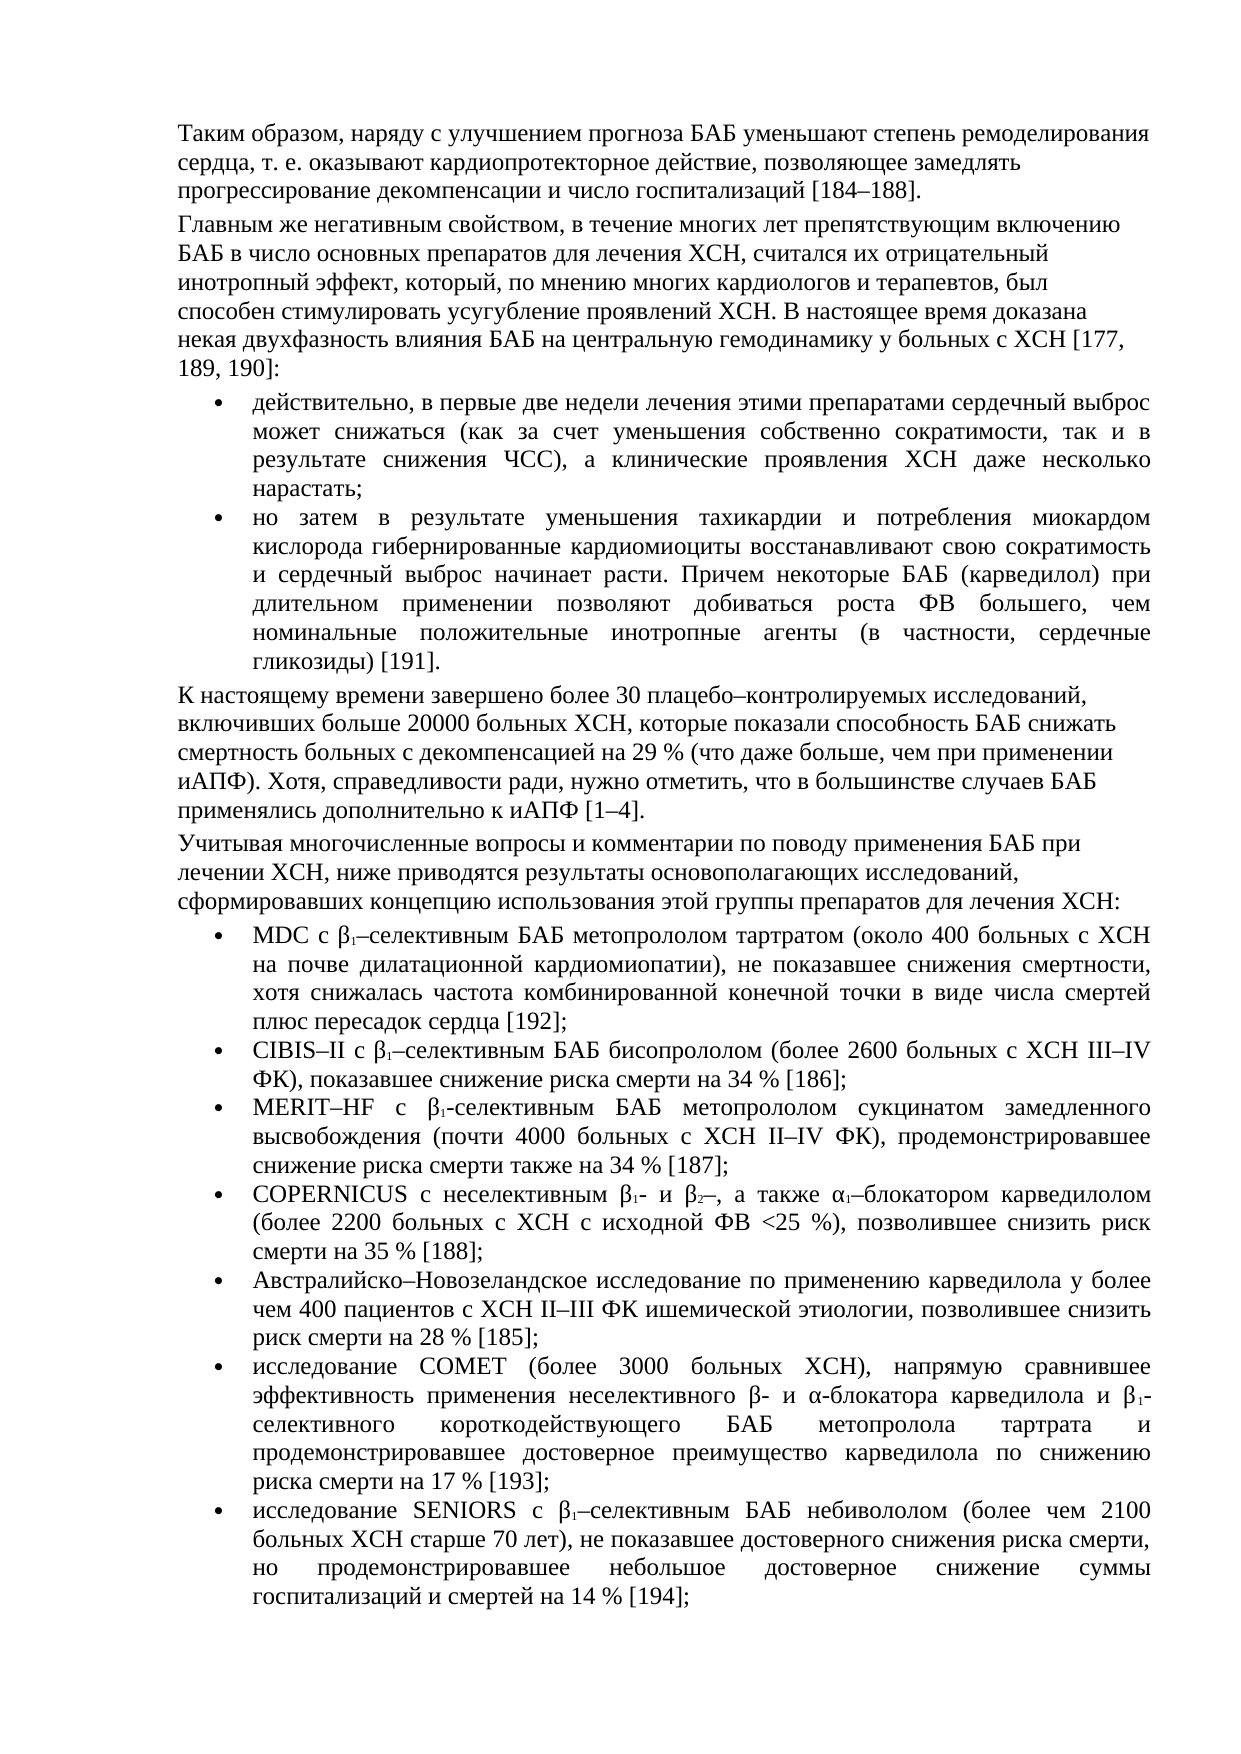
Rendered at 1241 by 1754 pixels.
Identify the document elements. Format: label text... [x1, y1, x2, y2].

list но затем в результате уменьшения тахикардии и потребления миокардом кислорода гибернированные кардиомиоциты восстанавливают свою сократимость и сердечный выброс начинает расти. Причем некоторые БАБ (карведилол) при длительном применении позволяют добиваться роста ФВ большего, чем номинальные положительные инотропные агенты (в частности, сердечные гликозиды) [191]. [215, 502, 1152, 674]
list MDC с β1–селективным БАБ метопрололом тартратом (около 400 больных с ХСН на почве дилатационной кардиомиопатии), не показавшее снижения смертности, хотя снижалась частота комбинированной конечной точки в виде числа смертей плюс пересадок сердца [192]; [215, 920, 1152, 1035]
list CIBIS–II с β1–селективным БАБ бисопрололом (более 2600 больных с ХСН III–IV ФК), показавшее снижение риска смерти на 34 % [186]; [215, 1035, 1152, 1092]
text К настоящему времени завершено более 30 плацебо–контролируемых исследований, включивших больше 20000 больных ХСН, которые показали способность БАБ снижать смертность больных с декомпенсацией на 29 % (что даже больше, чем при применении иАПФ). Хотя, справедливости ради, нужно отметить, что в большинстве случаев БАБ применялись дополнительно к иАПФ [1–4]. [177, 680, 1152, 823]
list действительно, в первые две недели лечения этими препаратами сердечный выброс может снижаться (как за счет уменьшения собственно сократимости, так и в результате снижения ЧСС), а клинические проявления ХСН даже несколько нарастать; [215, 387, 1152, 502]
list Австралийско–Новозеландское исследование по применению карведилола у более чем 400 пациентов с ХСН II–III ФК ишемической этиологии, позволившее снизить риск смерти на 28 % [185]; [215, 1265, 1152, 1351]
text Таким образом, наряду с улучшением прогноза БАБ уменьшают степень ремоделирования сердца, т. е. оказывают кардиопротекторное действие, позволяющее замедлять прогрессирование декомпенсации и число госпитализаций [184–188]. [177, 118, 1152, 204]
list MERIT–HF с β1-селективным БАБ метопрололом сукцинатом замедленного высвобождения (почти 4000 больных с ХСН II–IV ФК), продемонстрировавшее снижение риска смерти также на 34 % [187]; [215, 1092, 1152, 1179]
list исследование COMET (более 3000 больных ХСН), напрямую сравнившее эффективность применения неселективного β- и α-блокатора карведилола и β1-селективного короткодействующего БАБ метопролола тартрата и продемонстрировавшее достоверное преимущество карведилола по снижению риска смерти на 17 % [193]; [215, 1351, 1152, 1495]
list исследование SENIORS с β1–селективным БАБ небивололом (более чем 2100 больных ХСН старше 70 лет), не показавшее достоверного снижения риска смерти, но продемонстрировавшее небольшое достоверное снижение суммы госпитализаций и смертей на 14 % [194]; [215, 1495, 1152, 1610]
text Учитывая многочисленные вопросы и комментарии по поводу применения БАБ при лечении ХСН, ниже приводятся результаты основополагающих исследований, сформировавших концепцию использования этой группы препаратов для лечения ХСН: [177, 828, 1152, 915]
list COPERNICUS с неселективным β1- и β2–, а также α1–блокатором карведилолом (более 2200 больных с ХСН с исходной ФВ <25 %), позволившее снизить риск смерти на 35 % [188]; [215, 1179, 1152, 1265]
text Главным же негативным свойством, в течение многих лет препятствующим включению БАБ в число основных препаратов для лечения ХСН, считался их отрицательный инотропный эффект, который, по мнению многих кардиологов и терапевтов, был способен стимулировать усугубление проявлений ХСН. В настоящее время доказана некая двухфазность влияния БАБ на центральную гемодинамику у больных с ХСН [177, 189, 190]: [177, 209, 1152, 382]
